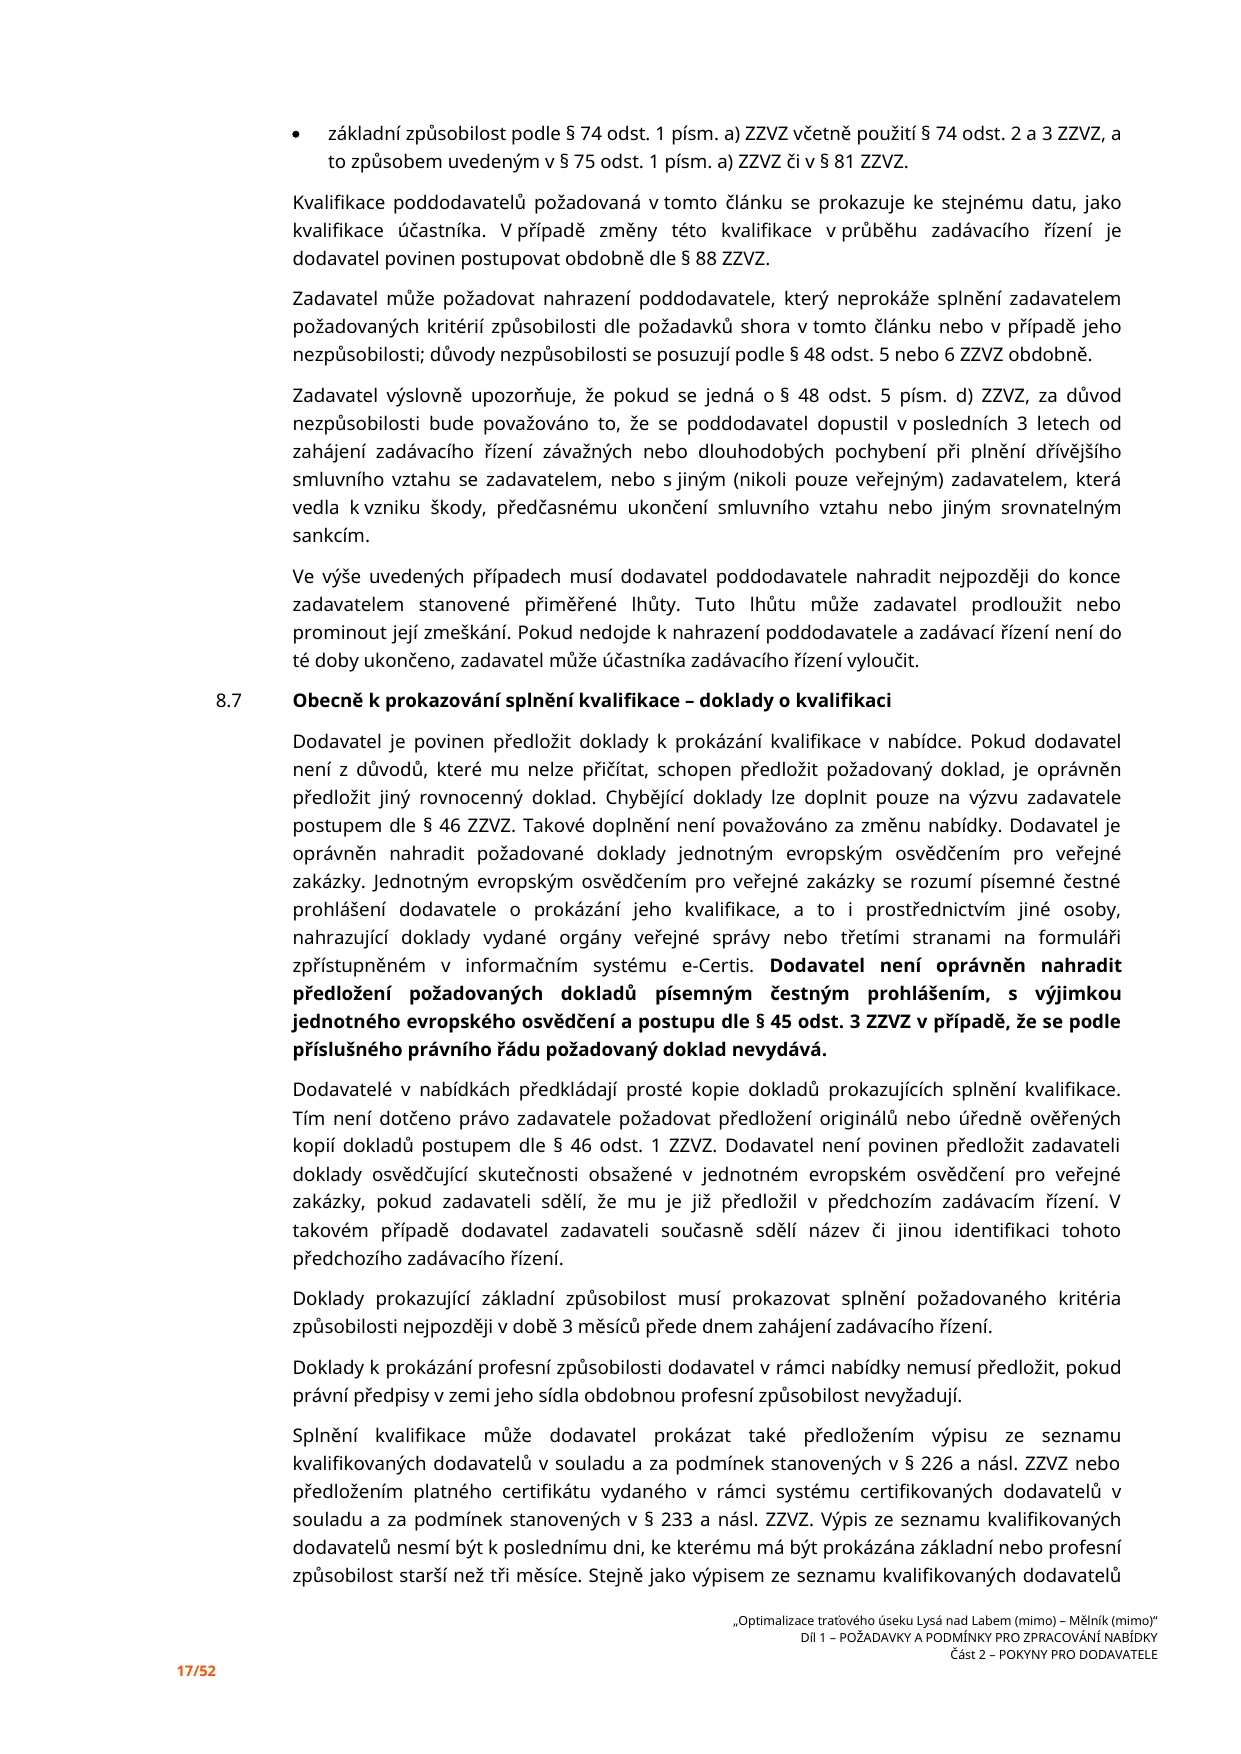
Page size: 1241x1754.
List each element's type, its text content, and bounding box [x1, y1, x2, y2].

text Ve výše uvedených případech musí dodavatel poddodavatele nahradit nejpozději do konce zadavatelem stanovené přiměřené lhůty. Tuto lhůtu může zadavatel prodloužit nebo prominout její zmeškání. Pokud nedojde k nahrazení poddodavatele a zadávací řízení není do té doby ukončeno, zadavatel může účastníka zadávacího řízení vyloučit. [292, 563, 1122, 672]
text Obecně k prokazování splnění kvalifikace – doklady o kvalifikaci [216, 687, 1122, 713]
text Dodavatel je povinen předložit doklady k prokázání kvalifikace v nabídce. Pokud dodavatel není z důvodů, které mu nelze přičítat, schopen předložit požadovaný doklad, je oprávněn předložit jiný rovnocenný doklad. Chybějící doklady lze doplnit pouze na výzvu zadavatele postupem dle § 46 ZZVZ. Takové doplnění není považováno za změnu nabídky. Dodavatel je oprávněn nahradit požadované doklady jednotným evropským osvědčením pro veřejné zakázky. Jednotným evropským osvědčením pro veřejné zakázky se rozumí písemné čestné prohlášení dodavatele o prokázání jeho kvalifikace, a to i prostřednictvím jiné osoby, nahrazující doklady vydané orgány veřejné správy nebo třetími stranami na formuláři zpřístupněném v informačním systému e-Certis. Dodavatel není oprávněn nahradit předložení požadovaných dokladů písemným čestným prohlášením, s výjimkou jednotného evropského osvědčení a postupu dle § 45 odst. 3 ZZVZ v případě, že se podle příslušného právního řádu požadovaný doklad nevydává. [292, 728, 1122, 1062]
text Zadavatel může požadovat nahrazení poddodavatele, který neprokáže splnění zadavatelem požadovaných kritérií způsobilosti dle požadavků shora v tomto článku nebo v případě jeho nezpůsobilosti; důvody nezpůsobilosti se posuzují podle § 48 odst. 5 nebo 6 ZZVZ obdobně. [292, 286, 1122, 367]
text Doklady prokazující základní způsobilost musí prokazovat splnění požadovaného kritéria způsobilosti nejpozději v době 3 měsíců přede dnem zahájení zadávacího řízení. [292, 1285, 1122, 1339]
text Doklady k prokázání profesní způsobilosti dodavatel v rámci nabídky nemusí předložit, pokud právní předpisy v zemi jeho sídla obdobnou profesní způsobilost nevyžadují. [292, 1354, 1122, 1407]
text Dodavatelé v nabídkách předkládají prosté kopie dokladů prokazujících splnění kvalifikace. Tím není dotčeno právo zadavatele požadovat předložení originálů nebo úředně ověřených kopií dokladů postupem dle § 46 odst. 1 ZZVZ. Dodavatel není povinen předložit zadavateli doklady osvědčující skutečnosti obsažené v jednotném evropském osvědčení pro veřejné zakázky, pokud zadavateli sdělí, že mu je již předložil v předchozím zadávacím řízení. V takovém případě dodavatel zadavateli současně sdělí název či jinou identifikaci tohoto předchozího zadávacího řízení. [292, 1077, 1122, 1270]
text Zadavatel výslovně upozorňuje, že pokud se jedná o § 48 odst. 5 písm. d) ZZVZ, za důvod nezpůsobilosti bude považováno to, že se poddodavatel dopustil v posledních 3 letech od zahájení zadávacího řízení závažných nebo dlouhodobých pochybení při plnění dřívějšího smluvního vztahu se zadavatelem, nebo s jiným (nikoli pouze veřejným) zadavatelem, která vedla k vzniku škody, předčasnému ukončení smluvního vztahu nebo jiným srovnatelným sankcím. [292, 382, 1122, 548]
text Kvalifikace poddodavatelů požadovaná v tomto článku se prokazuje ke stejnému datu, jako kvalifikace účastníka. V případě změny této kvalifikace v průběhu zadávacího řízení je dodavatel povinen postupovat obdobně dle § 88 ZZVZ. [292, 189, 1122, 271]
text základní způsobilost podle § 74 odst. 1 písm. a) ZZVZ včetně použití § 74 odst. 2 a 3 ZZVZ, a to způsobem uvedeným v § 75 odst. 1 písm. a) ZZVZ či v § 81 ZZVZ. [292, 121, 1122, 174]
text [292, 1422, 1122, 1588]
